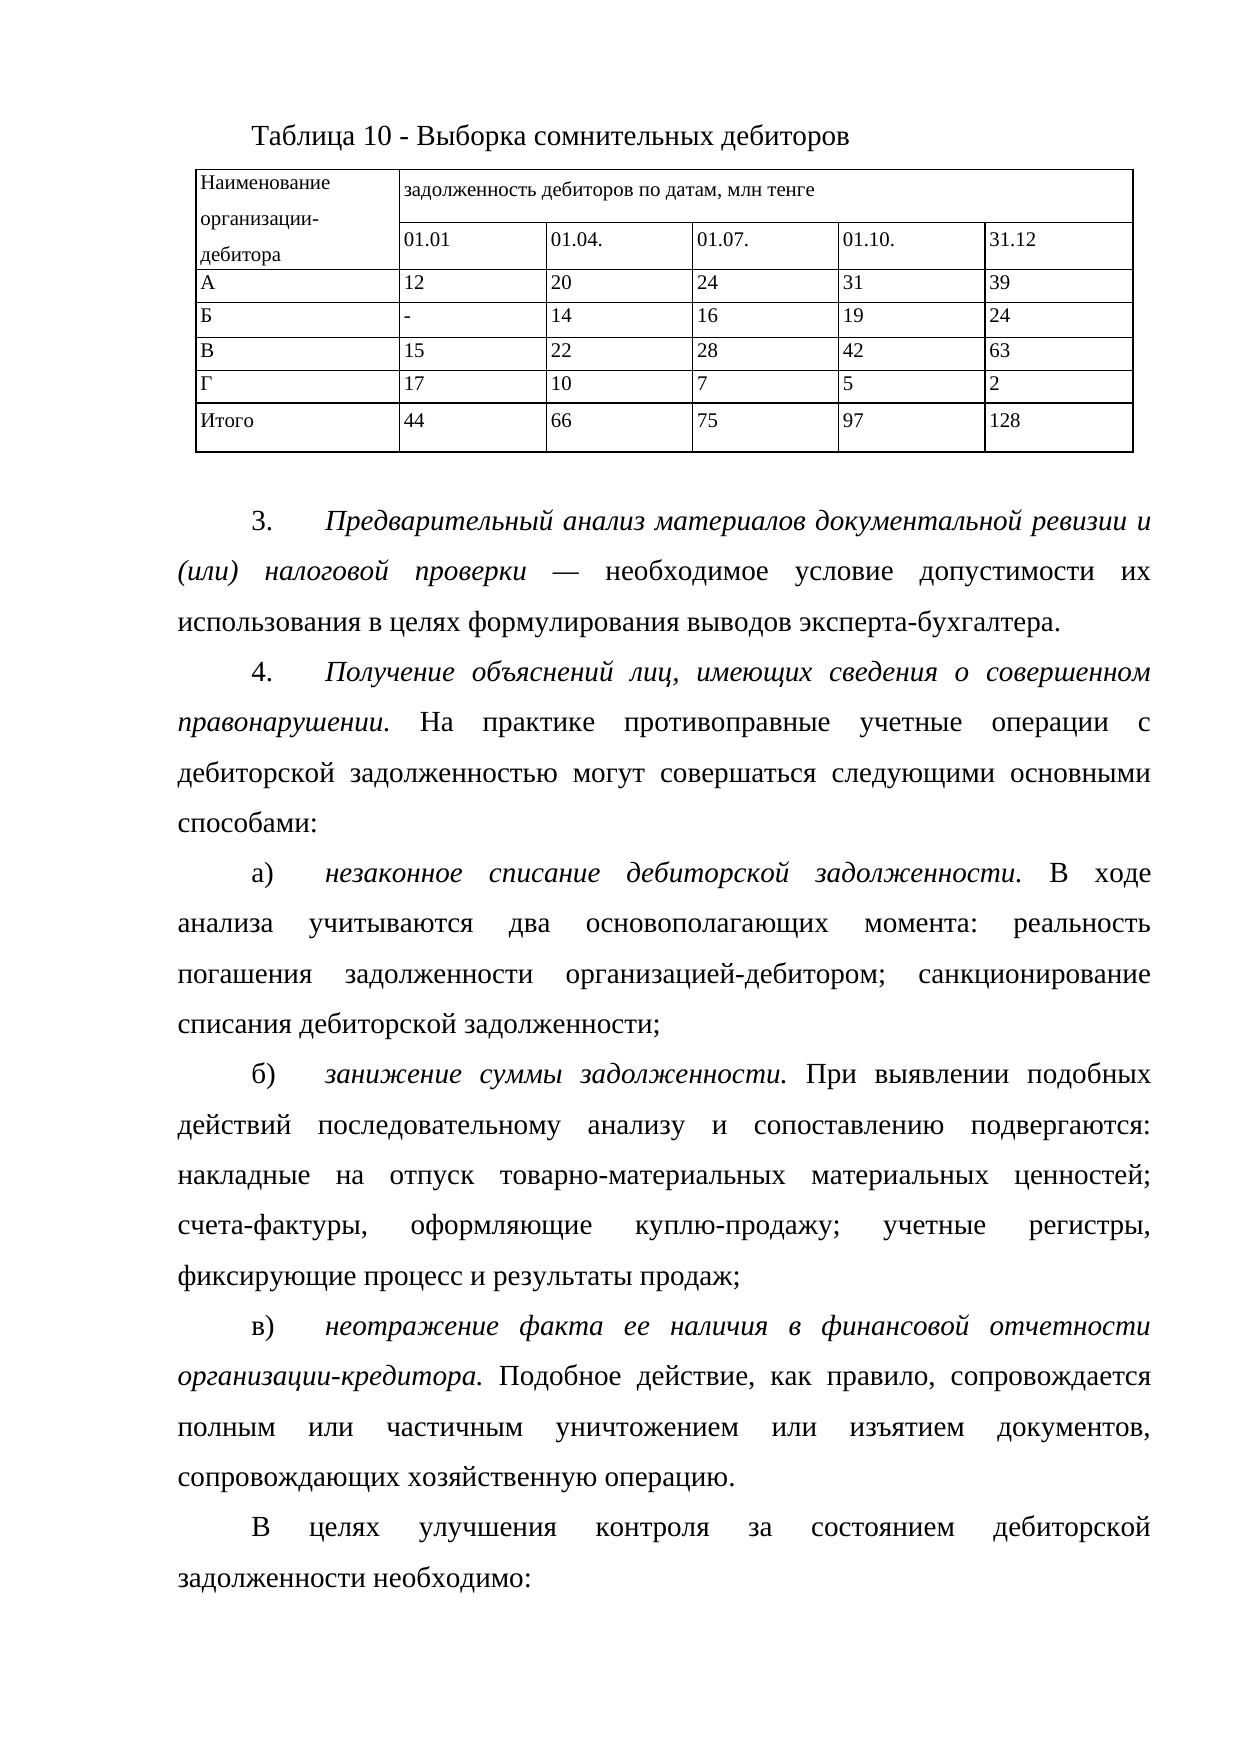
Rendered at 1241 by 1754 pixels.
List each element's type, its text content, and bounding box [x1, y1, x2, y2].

text в) неотражение факта ее наличия в финансовой отчетности организации-кредитора. Подобное действие, как правило, сопровождается полным или частичным уничтожением или изъятием документов, сопровождающих хозяйственную операцию. [177, 1308, 1152, 1493]
table_cell А [197, 270, 399, 302]
table_cell 22 [547, 338, 692, 369]
table_cell 63 [986, 338, 1132, 369]
table_cell 31.12 [986, 223, 1132, 269]
text Таблица 10 - Выборка сомнительных дебиторов [177, 118, 1152, 152]
table_cell - [400, 303, 546, 337]
table_cell 2 [986, 371, 1132, 402]
table_cell 42 [839, 338, 984, 369]
table_cell В [197, 338, 399, 369]
table_cell 12 [400, 270, 546, 302]
table_cell 7 [693, 371, 838, 402]
text 4. Получение объяснений лиц, имеющих сведения о совершенном правонарушении. На практике противоправные учетные операции с дебиторской задолженностью могут совершаться следующими основными способами: [177, 654, 1152, 838]
table_header Наименование организации-дебитора [197, 170, 399, 269]
text б) занижение суммы задолженности. При выявлении подобных действий последовательному анализу и сопоставлению подвергаются: накладные на отпуск товарно-материальных материальных ценностей; счета-фактуры, оформляющие куплю-продажу; учетные регистры, фиксирующие процесс и результаты продаж; [177, 1057, 1152, 1291]
table_cell Г [197, 371, 399, 402]
text В целях улучшения контроля за состоянием дебиторской задолженности необходимо: [177, 1509, 1152, 1593]
table_cell 44 [400, 404, 546, 451]
table_cell 01.10. [839, 223, 984, 269]
table_cell 39 [986, 270, 1132, 302]
table_cell 97 [839, 404, 984, 451]
table_header задолженность дебиторов по датам, млн тенге [400, 170, 1132, 222]
table_cell 10 [547, 371, 692, 402]
table_cell 15 [400, 338, 546, 369]
table_cell 17 [400, 371, 546, 402]
table_cell 01.01 [400, 223, 546, 269]
table_cell 01.04. [547, 223, 692, 269]
table_cell Б [197, 303, 399, 337]
table_cell 5 [839, 371, 984, 402]
text 3. Предварительный анализ материалов документальной ревизии и (или) налоговой проверки — необходимое условие допустимости их использования в целях формулирования выводов эксперта-бухгалтера. [177, 503, 1152, 637]
table_cell 28 [693, 338, 838, 369]
table_cell 75 [693, 404, 838, 451]
table_cell 20 [547, 270, 692, 302]
table_cell 24 [986, 303, 1132, 337]
table_cell 128 [986, 404, 1132, 451]
table_cell 01.07. [693, 223, 838, 269]
text а) незаконное списание дебиторской задолженности. В ходе анализа учитываются два основополагающих момента: реальность погашения задолженности организацией-дебитором; санкционирование списания дебиторской задолженности; [177, 855, 1152, 1040]
table_cell 19 [839, 303, 984, 337]
table_cell 14 [547, 303, 692, 337]
table_cell Итого [197, 404, 399, 451]
table_cell 24 [693, 270, 838, 302]
table_cell 31 [839, 270, 984, 302]
table_cell 16 [693, 303, 838, 337]
table_cell 66 [547, 404, 692, 451]
